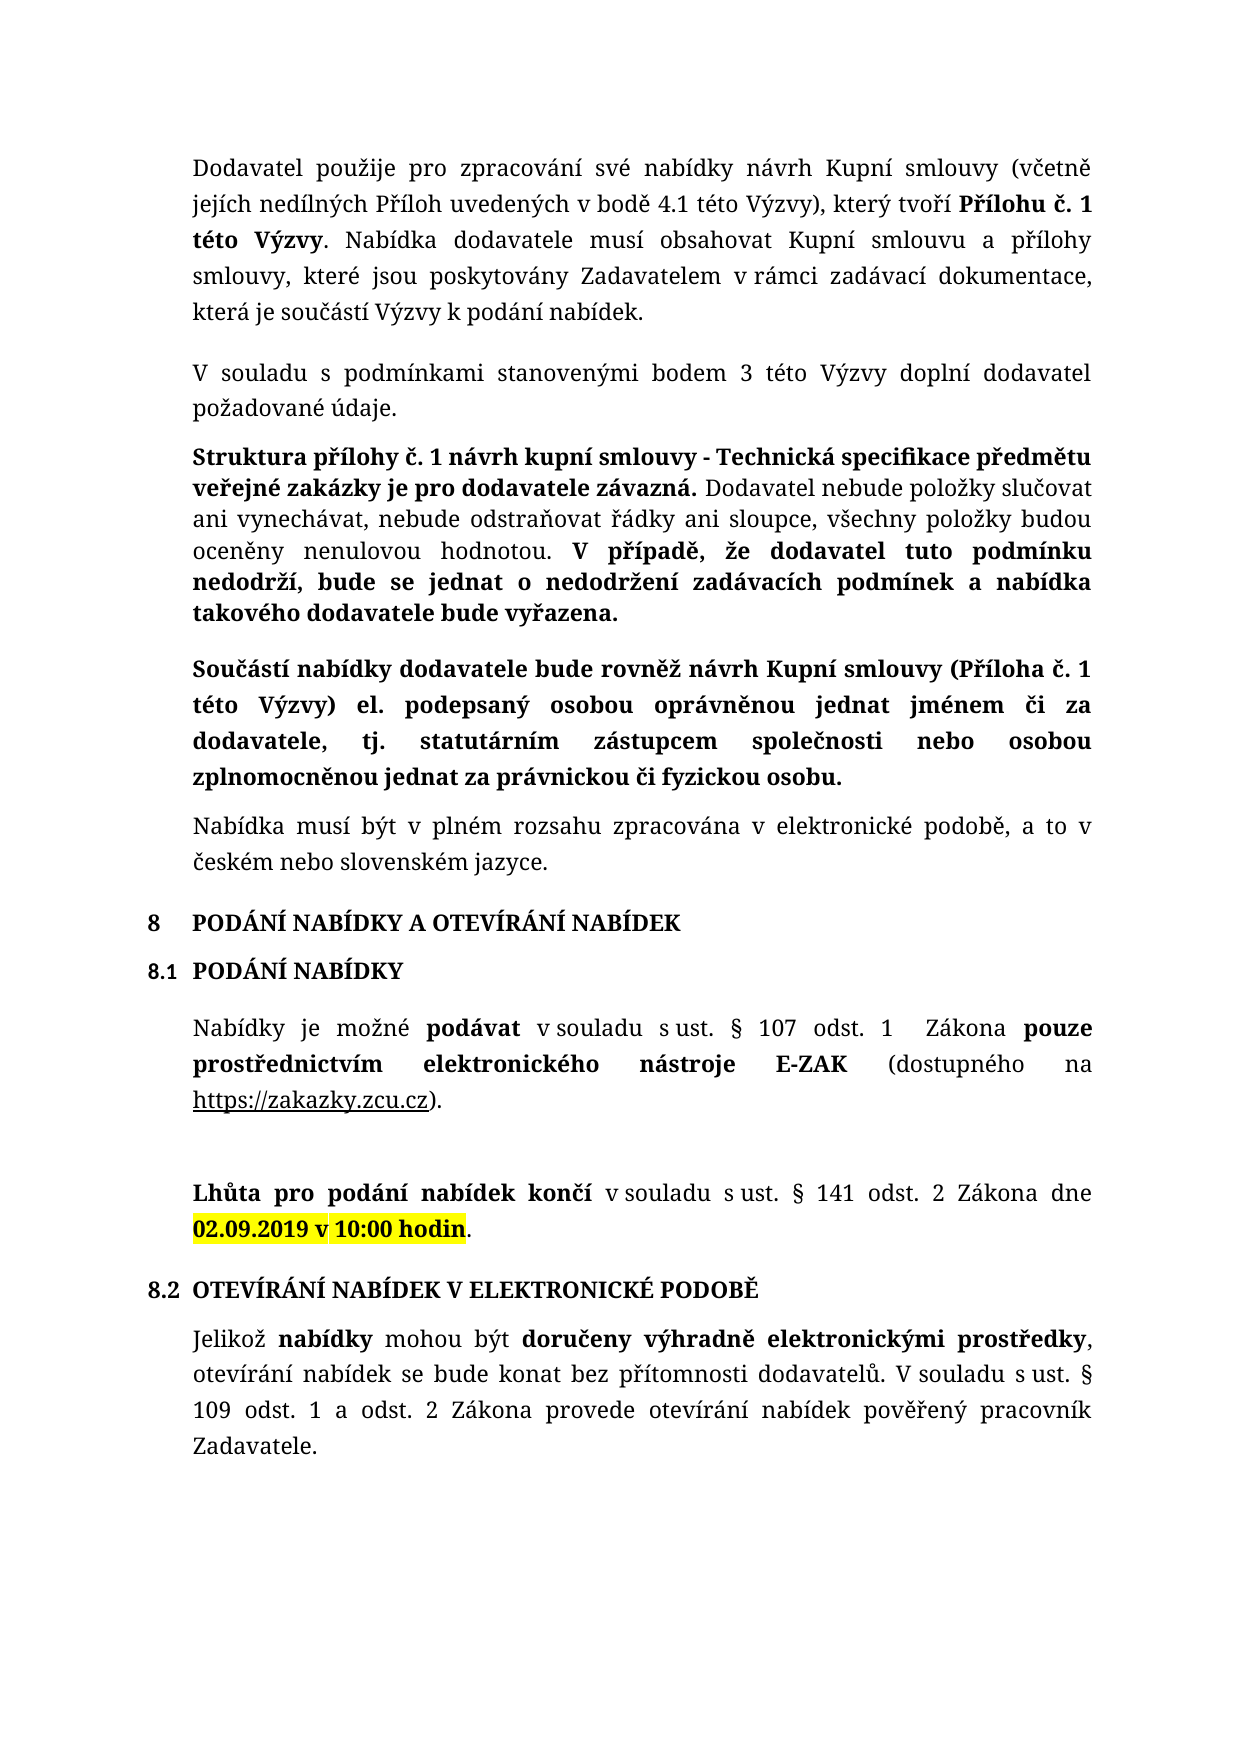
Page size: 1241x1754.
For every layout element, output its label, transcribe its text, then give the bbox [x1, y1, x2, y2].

text Lhůta pro podání nabídek končí v souladu s ust. § 141 odst. 2 Zákona dne 02.09.2019 v 10:00 hodin. [193, 1177, 1093, 1244]
subtitle 8 PODÁNÍ NABÍDKY A OTEVÍRÁNÍ NABÍDEK [147, 906, 1093, 938]
text Struktura přílohy č. 1 návrh kupní smlouvy - Technická specifikace předmětu veřejné zakázky je pro dodavatele závazná. Dodavatel nebude položky slučovat ani vynechávat, nebude odstraňovat řádky ani sloupce, všechny položky budou oceněny nenulovou hodnotou. V případě, že dodavatel tuto podmínku nedodrží, bude se jednat o nedodržení zadávacích podmínek a nabídka takového dodavatele bude vyřazena. [192, 441, 1093, 628]
text 8.1 PODÁNÍ NABÍDKY [148, 955, 1093, 986]
text V souladu s podmínkami stanovenými bodem 3 této Výzvy doplní dodavatel požadované údaje. [192, 356, 1093, 424]
text Nabídky je možné podávat v souladu s ust. § 107 odst. 1 Zákona pouze prostřednictvím elektronického nástroje E-ZAK (dostupného na https://zakazky.zcu.cz). [193, 1012, 1093, 1115]
text Nabídka musí být v plném rozsahu zpracována v elektronické podobě, a to v českém nebo slovenském jazyce. [193, 809, 1093, 877]
subtitle 8.2 OTEVÍRÁNÍ NABÍDEK V ELEKTRONICKÉ PODOBĚ [148, 1274, 1093, 1305]
text Jelikož nabídky mohou být doručeny výhradně elektronickými prostředky, otevírání nabídek se bude konat bez přítomnosti dodavatelů. V souladu s ust. § 109 odst. 1 a odst. 2 Zákona provede otevírání nabídek pověřený pracovník Zadavatele. [193, 1322, 1093, 1462]
text Dodavatel použije pro zpracování své nabídky návrh Kupní smlouvy (včetně jejích nedílných Příloh uvedených v bodě 4.1 této Výzvy), který tvoří Přílohu č. 1 této Výzvy. Nabídka dodavatele musí obsahovat Kupní smlouvu a přílohy smlouvy, které jsou poskytovány Zadavatelem v rámci zadávací dokumentace, která je součástí Výzvy k podání nabídek. [192, 152, 1093, 327]
text Součástí nabídky dodavatele bude rovněž návrh Kupní smlouvy (Příloha č. 1 této Výzvy) el. podepsaný osobou oprávněnou jednat jménem či za dodavatele, tj. statutárním zástupcem společnosti nebo osobou zplnomocněnou jednat za právnickou či fyzickou osobu. [192, 653, 1093, 792]
